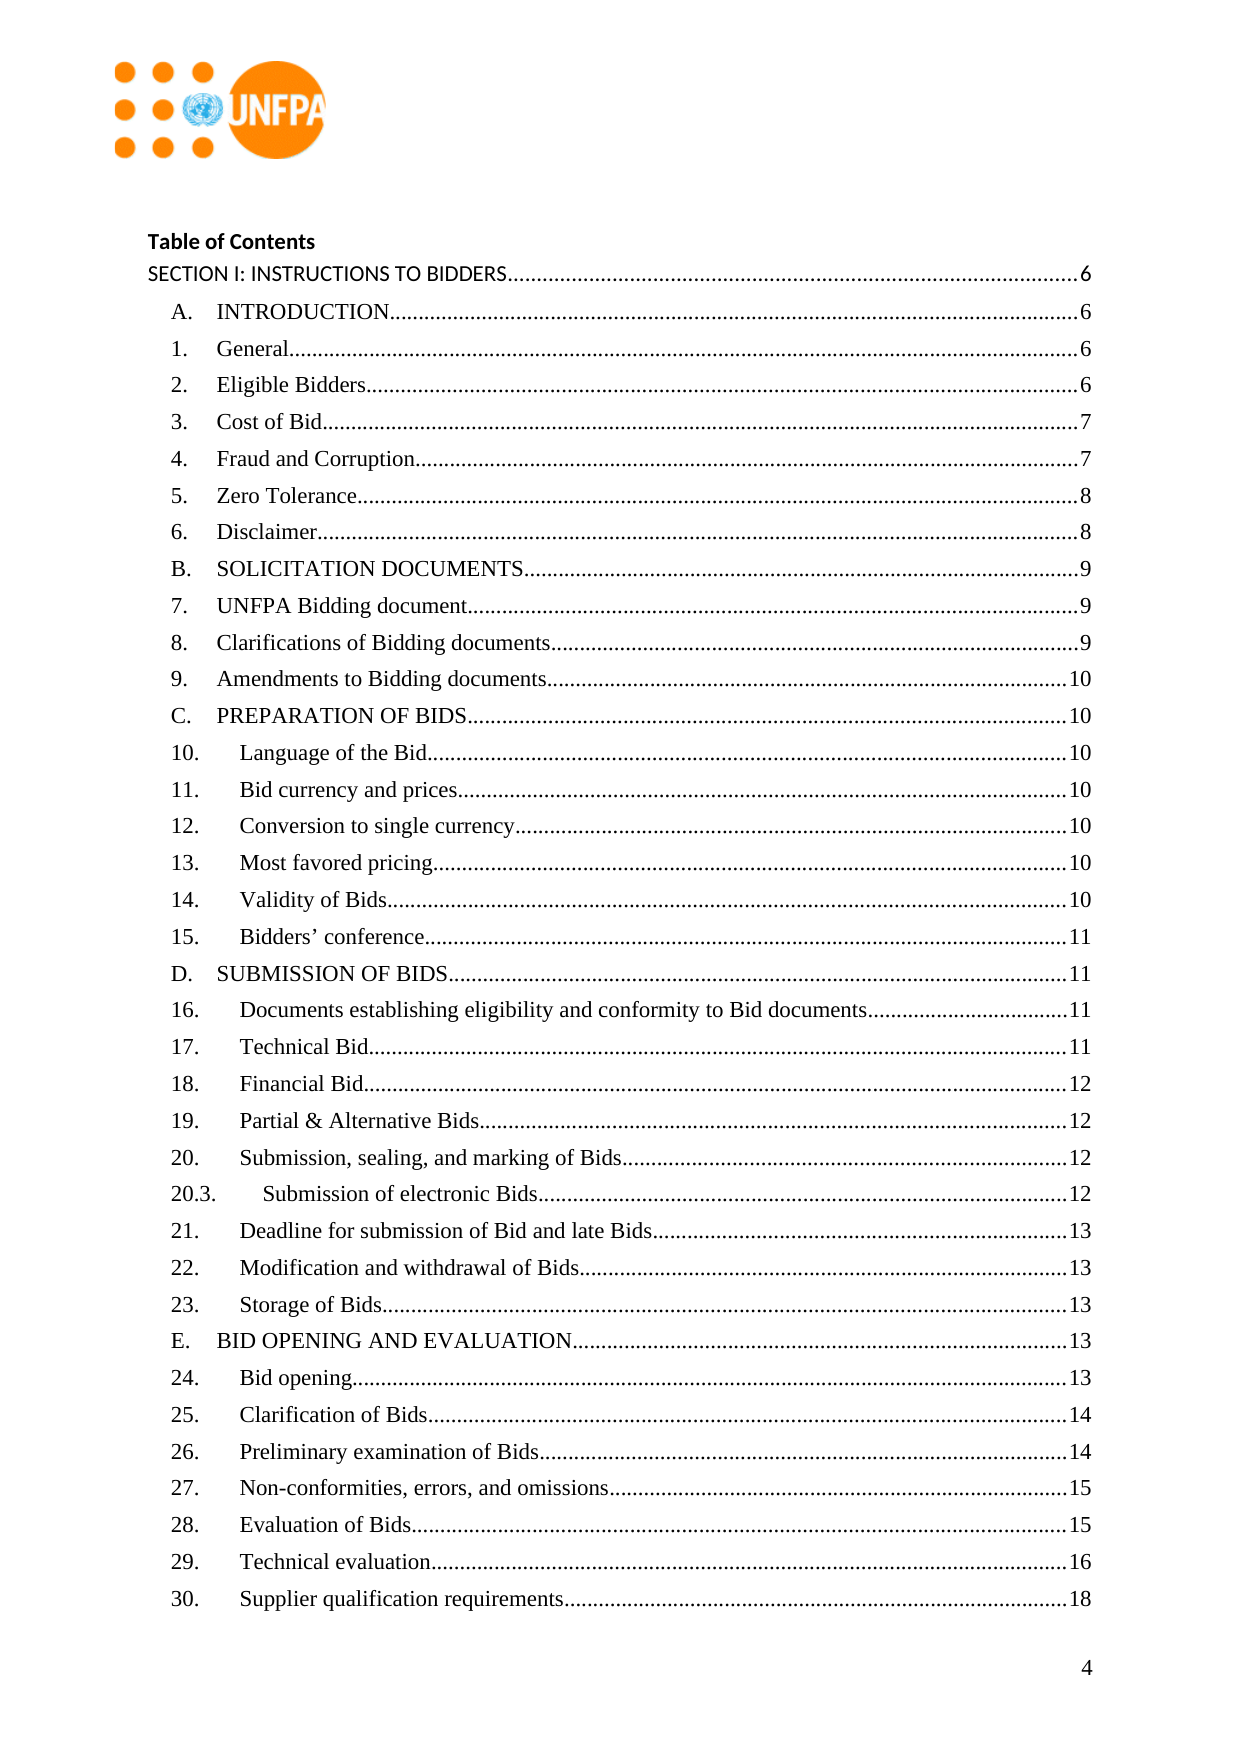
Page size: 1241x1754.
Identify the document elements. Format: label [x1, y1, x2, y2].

picture [114, 61, 326, 159]
